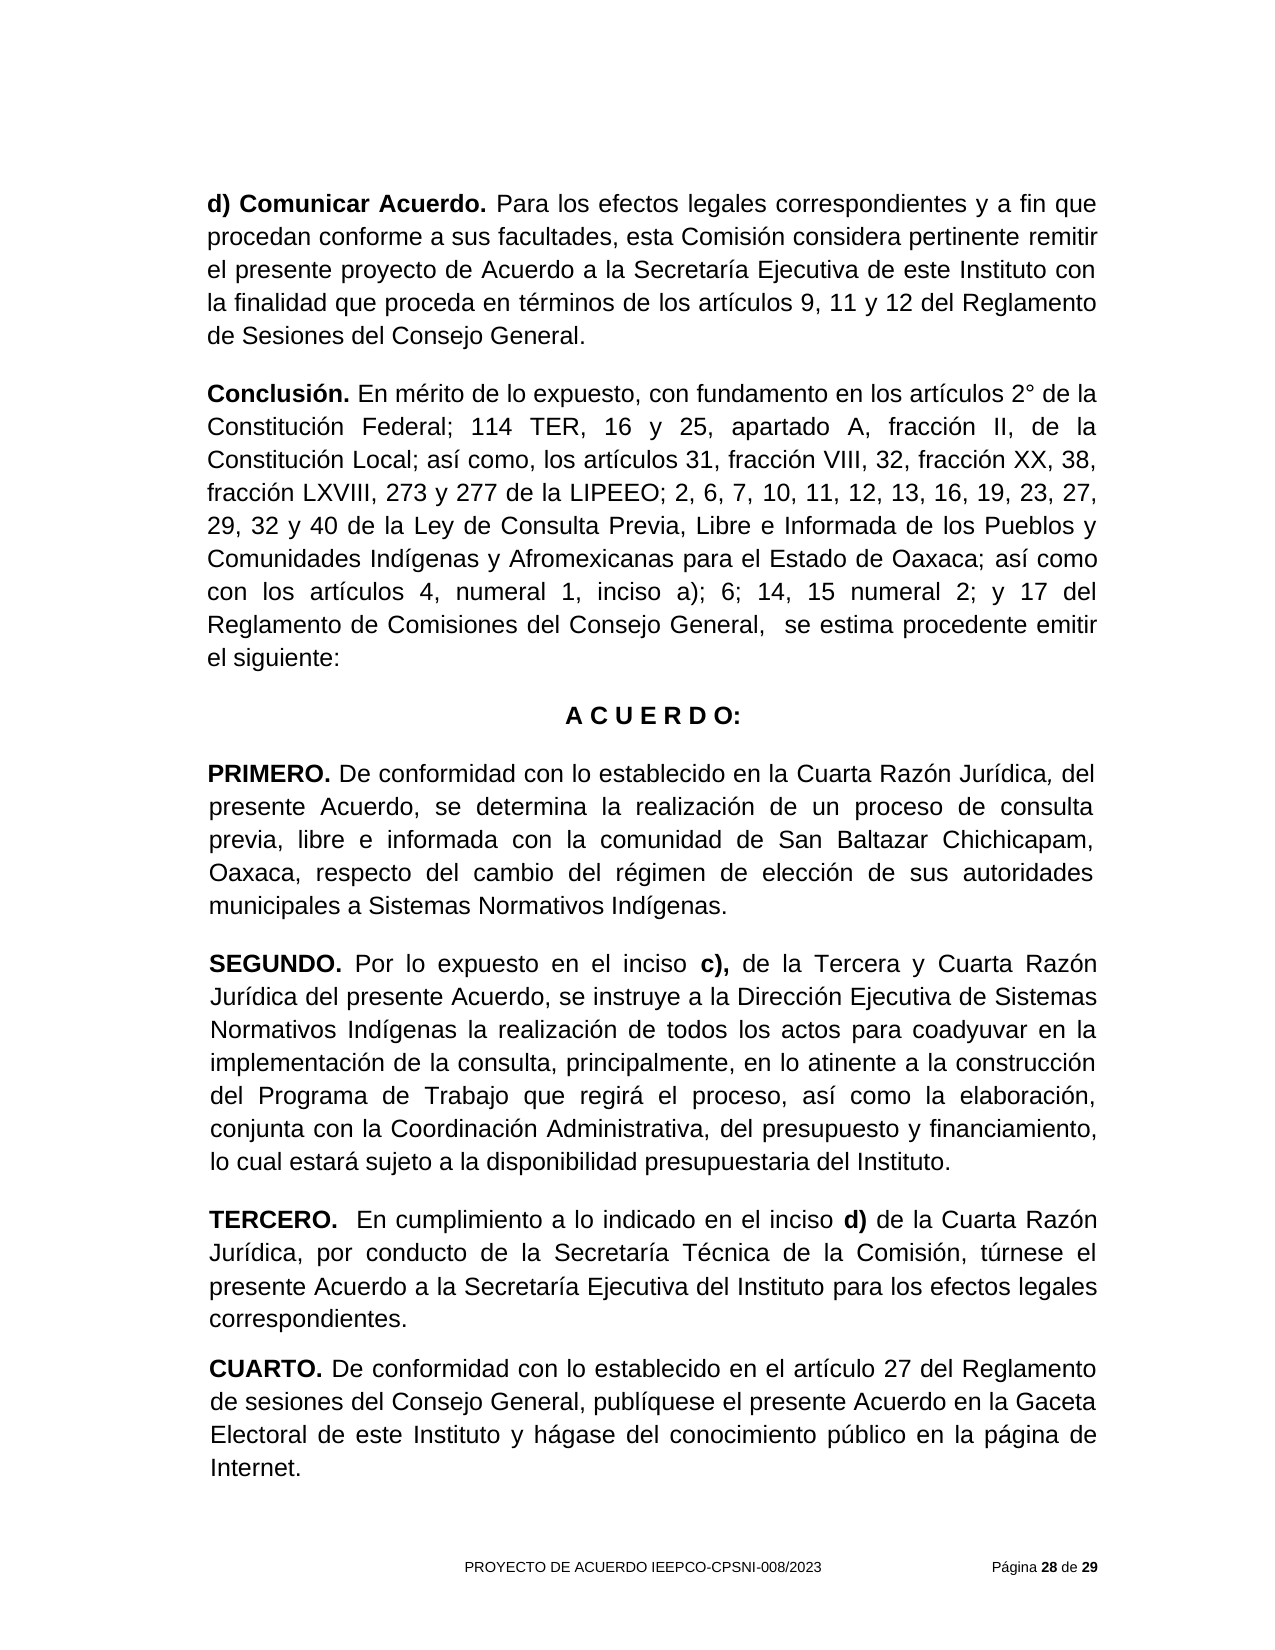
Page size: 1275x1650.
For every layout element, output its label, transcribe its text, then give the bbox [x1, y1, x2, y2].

subtitle A C U E R D O: [308, 701, 998, 730]
text Conclusión. En mérito de lo expuesto, con fundamento en los artículos 2° de la Constitución Federal; 114 TER, 16 y 25, apartado A, fracción II, de la Constitución Local; así como, los artículos 31, fracción VIII, 32, fracción XX, 38, fracción LXVIII, 273 y 277 de la LIPEEO; 2, 6, 7, 10, 11, 12, 13, 16, 19, 23, 27, 29, 32 y 40 de la Ley de Consulta Previa, Libre e Informada de los Pueblos y Comunidades Indígenas y Afromexicanas para el Estado de Oaxaca; así como con los artículos 4, numeral 1, inciso a); 6; 14, 15 numeral 2; y 17 del Reglamento de Comisiones del Consejo General, se estima procedente emitir el siguiente: [207, 379, 1098, 672]
text TERCERO. En cumplimiento a lo indicado en el inciso d) de la Cuarta Razón Jurídica, por conducto de la Secretaría Técnica de la Comisión, túrnese el presente Acuerdo a la Secretaría Ejecutiva del Instituto para los efectos legales correspondientes. [209, 1205, 1098, 1333]
text CUARTO. De conformidad con lo establecido en el artículo 27 del Reglamento de sesiones del Consejo General, publíquese el presente Acuerdo en la Gaceta Electoral de este Instituto y hágase del conocimiento público en la página de Internet. [209, 1354, 1098, 1481]
text SEGUNDO. Por lo expuesto en el inciso c), de la Tercera y Cuarta Razón Jurídica del presente Acuerdo, se instruye a la Dirección Ejecutiva de Sistemas Normativos Indígenas la realización de todos los actos para coadyuvar en la implementación de la consulta, principalmente, en lo atinente a la construcción del Programa de Trabajo que regirá el proceso, así como la elaboración, conjunta con la Coordinación Administrativa, del presupuesto y financiamiento, lo cual estará sujeto a la disponibilidad presupuestaria del Instituto. [209, 949, 1098, 1176]
text PRIMERO. De conformidad con lo establecido en la Cuarta Razón Jurídica, del presente Acuerdo, se determina la realización de un proceso de consulta previa, libre e informada con la comunidad de San Baltazar Chichicapam, Oaxaca, respecto del cambio del régimen de elección de sus autoridades municipales a Sistemas Normativos Indígenas. [207, 759, 1095, 920]
text d) Comunicar Acuerdo. Para los efectos legales correspondientes y a fin que procedan conforme a sus facultades, esta Comisión considera pertinente remitir el presente proyecto de Acuerdo a la Secretaría Ejecutiva de este Instituto con la finalidad que proceda en términos de los artículos 9, 11 y 12 del Reglamento de Sesiones del Consejo General. [207, 189, 1098, 350]
